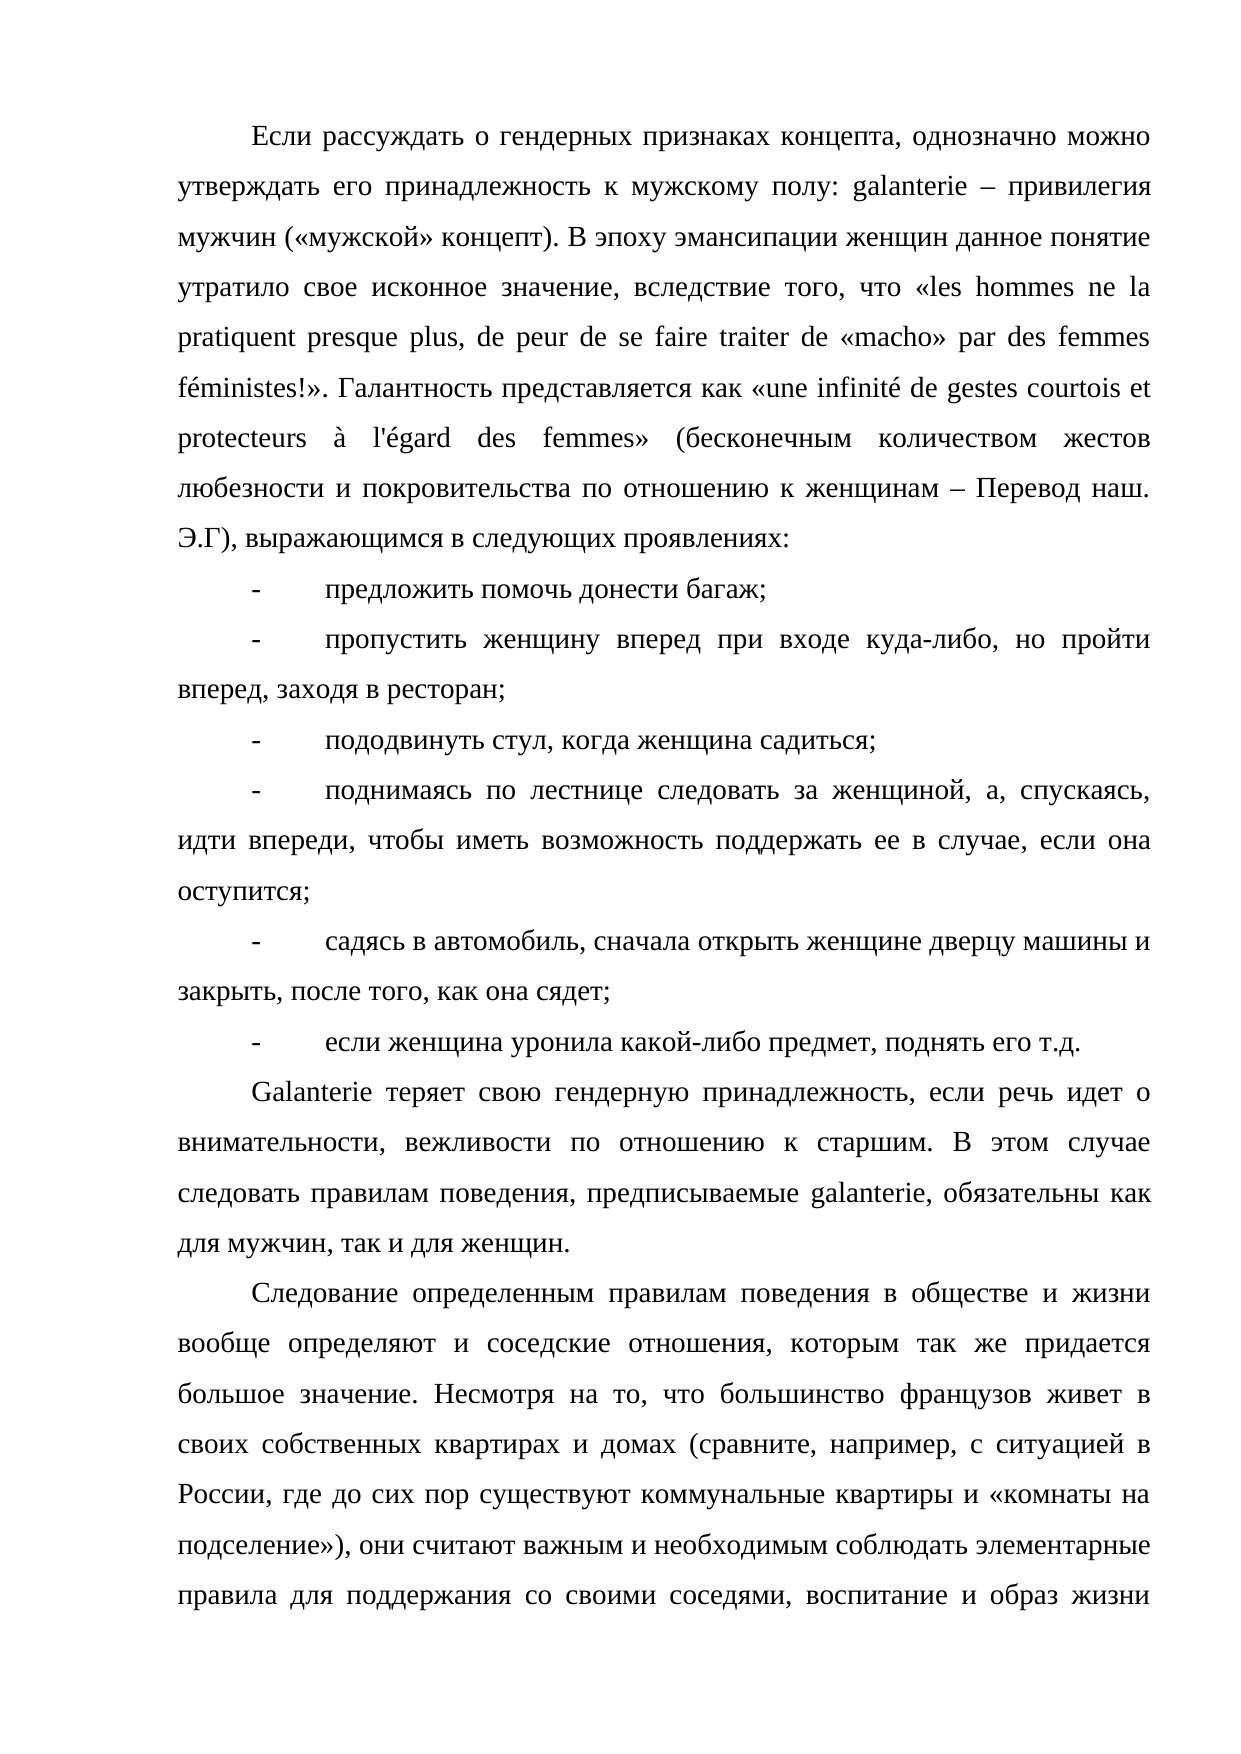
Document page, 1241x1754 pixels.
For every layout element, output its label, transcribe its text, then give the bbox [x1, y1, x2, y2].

list если женщина уронила какой-либо предмет, поднять его т.д. [177, 1024, 1152, 1057]
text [177, 1275, 1152, 1611]
list садясь в автомобиль, сначала открыть женщине дверцу машины и закрыть, после того, как она сядет; [177, 923, 1152, 1007]
list пододвинуть стул, когда женщина садиться; [177, 722, 1152, 755]
list предложить помочь донести багаж; [177, 571, 1152, 604]
list поднимаясь по лестнице следовать за женщиной, а, спускаясь, идти впереди, чтобы иметь возможность поддержать ее в случае, если она оступится; [177, 772, 1152, 906]
text Если рассуждать о гендерных признаках концепта, однозначно можно утверждать его принадлежность к мужскому полу: galanterie – привилегия мужчин («мужской» концепт). В эпоху эмансипации женщин данное понятие утратило свое исконное значение, вследствие того, что «les hommes ne la pratiquent presque plus, de peur de se faire traiter de «macho» par des femmes féministes!». Галантность представляется как «une infinité de gestes courtois et protecteurs à l'égard des femmes» (бесконечным количеством жестов любезности и покровительства по отношению к женщинам – Перевод наш. Э.Г), выражающимся в следующих проявлениях: [177, 118, 1152, 554]
text Galanterie теряет свою гендерную принадлежность, если речь идет о внимательности, вежливости по отношению к старшим. В этом случае следовать правилам поведения, предписываемые galanterie, обязательны как для мужчин, так и для женщин. [177, 1074, 1152, 1258]
list пропустить женщину вперед при входе куда-либо, но пройти вперед, заходя в ресторан; [177, 621, 1152, 705]
